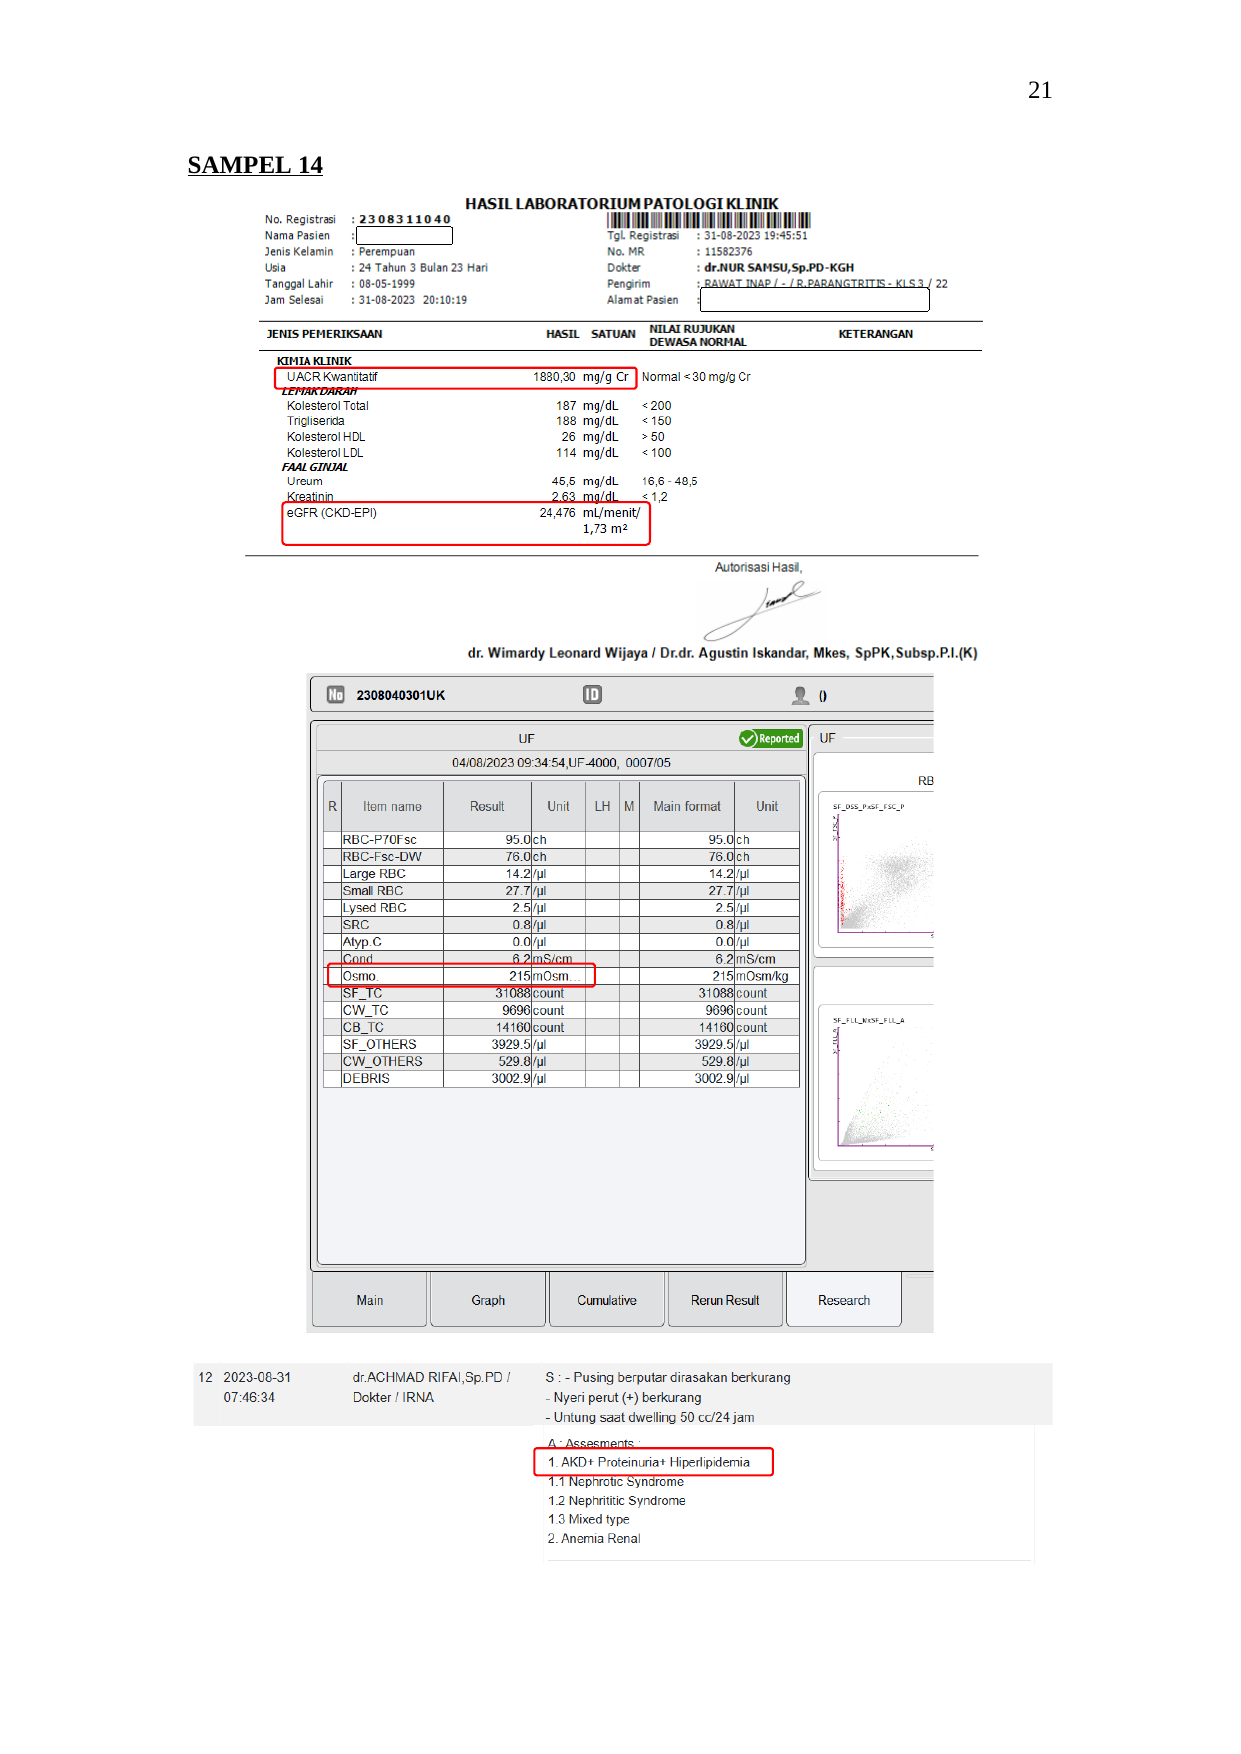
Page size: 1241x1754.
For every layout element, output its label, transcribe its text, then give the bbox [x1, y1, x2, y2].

picture [187, 1361, 1053, 1565]
picture [235, 178, 1005, 1333]
text SAMPEL 14 [187, 150, 1053, 179]
picture [536, 1450, 771, 1474]
